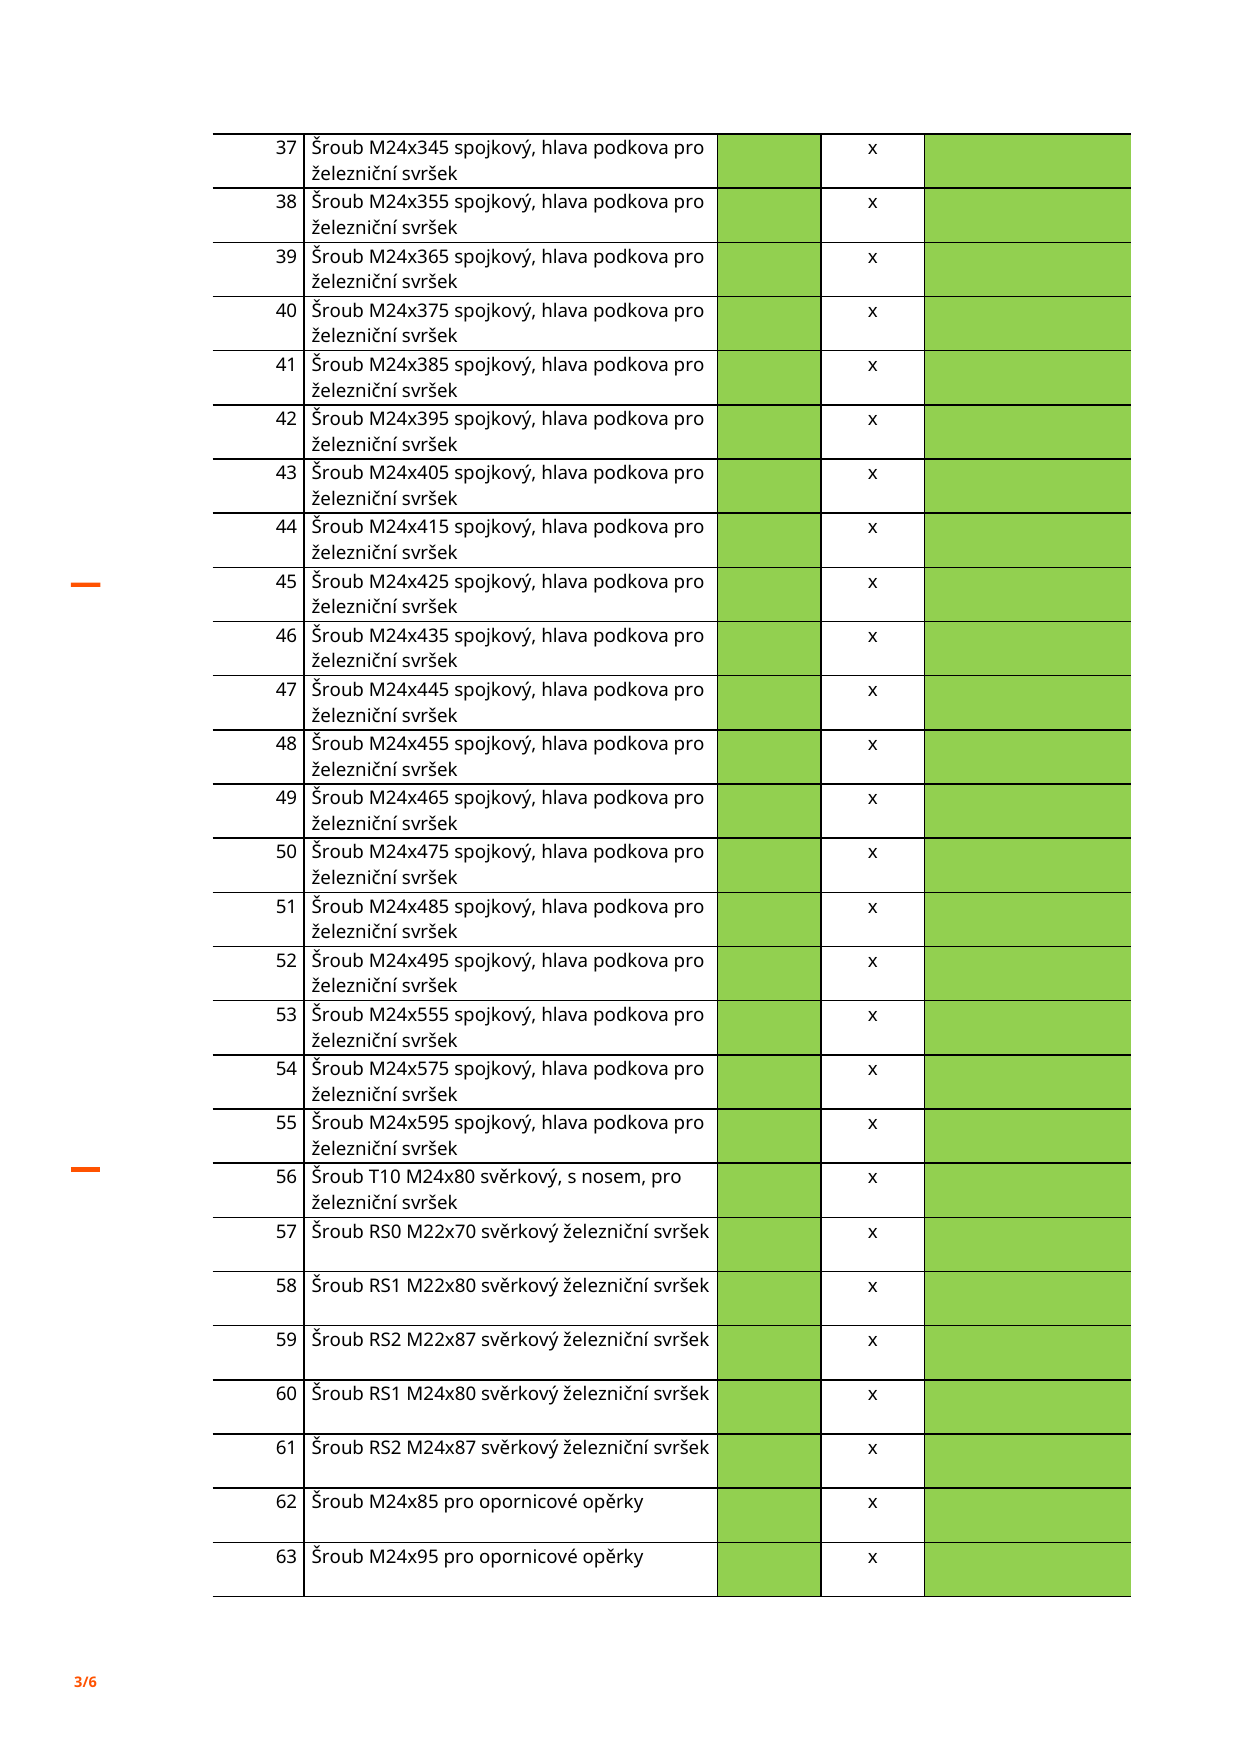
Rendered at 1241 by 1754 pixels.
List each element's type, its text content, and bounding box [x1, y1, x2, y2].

table_cell 60 [213, 1381, 303, 1433]
table_cell [718, 839, 820, 891]
table_cell x [822, 1326, 924, 1379]
table_cell Šroub M24x395 spojkový, hlava podkova pro železniční svršek [305, 406, 717, 458]
table_cell x [822, 1272, 924, 1325]
table_cell [718, 568, 820, 621]
table_cell Šroub M24x95 pro opornicové opěrky [305, 1543, 717, 1596]
table_cell [718, 243, 820, 296]
table_cell Šroub RS0 M22x70 svěrkový železniční svršek [305, 1218, 717, 1271]
table_cell 43 [213, 460, 303, 512]
table_cell [925, 1272, 1131, 1325]
table_cell [925, 893, 1131, 946]
table_cell [718, 1164, 820, 1216]
table_cell Šroub M24x375 spojkový, hlava podkova pro železniční svršek [305, 297, 717, 350]
table_cell Šroub M24x385 spojkový, hlava podkova pro železniční svršek [305, 351, 717, 404]
table_cell 55 [213, 1110, 303, 1162]
table_cell 38 [213, 189, 303, 241]
table_cell x [822, 893, 924, 946]
table_cell 40 [213, 297, 303, 350]
table_cell Šroub M24x595 spojkový, hlava podkova pro železniční svršek [305, 1110, 717, 1162]
table_cell Šroub M24x355 spojkový, hlava podkova pro železniční svršek [305, 189, 717, 241]
table_cell Šroub M24x485 spojkový, hlava podkova pro železniční svršek [305, 893, 717, 946]
table_cell [925, 1110, 1131, 1162]
table_cell x [822, 731, 924, 783]
table_cell Šroub M24x345 spojkový, hlava podkova pro železniční svršek [305, 135, 717, 187]
table_cell [925, 1001, 1131, 1054]
table_cell [718, 1435, 820, 1487]
table_cell Šroub M24x575 spojkový, hlava podkova pro železniční svršek [305, 1056, 717, 1108]
table_cell [925, 406, 1131, 458]
table_cell x [822, 1001, 924, 1054]
table_cell [718, 1110, 820, 1162]
table_cell x [822, 406, 924, 458]
table_cell [925, 785, 1131, 837]
table_cell 61 [213, 1435, 303, 1487]
table_cell Šroub M24x425 spojkový, hlava podkova pro železniční svršek [305, 568, 717, 621]
table_cell Šroub M24x85 pro opornicové opěrky [305, 1489, 717, 1541]
table_cell [925, 676, 1131, 729]
table_cell [718, 731, 820, 783]
table_cell x [822, 460, 924, 512]
table_cell Šroub RS1 M24x80 svěrkový železniční svršek [305, 1381, 717, 1433]
table_cell [718, 460, 820, 512]
table_cell 44 [213, 514, 303, 566]
table_cell x [822, 1218, 924, 1271]
table_cell Šroub M24x465 spojkový, hlava podkova pro železniční svršek [305, 785, 717, 837]
table_cell Šroub RS2 M22x87 svěrkový železniční svršek [305, 1326, 717, 1379]
table_cell 59 [213, 1326, 303, 1379]
table_cell [718, 676, 820, 729]
table_cell 52 [213, 947, 303, 1000]
table_cell [718, 1001, 820, 1054]
table_cell [718, 406, 820, 458]
table_cell 50 [213, 839, 303, 891]
table_cell Šroub M24x495 spojkový, hlava podkova pro železniční svršek [305, 947, 717, 1000]
table_cell [718, 893, 820, 946]
table_cell 57 [213, 1218, 303, 1271]
table_cell [925, 622, 1131, 675]
table_cell [718, 947, 820, 1000]
table_cell x [822, 622, 924, 675]
table_cell x [822, 1543, 924, 1596]
table_cell [718, 1326, 820, 1379]
table_cell Šroub T10 M24x80 svěrkový, s nosem, pro železniční svršek [305, 1164, 717, 1216]
table_cell 37 [213, 135, 303, 187]
table_cell x [822, 1489, 924, 1541]
table_cell 63 [213, 1543, 303, 1596]
table_cell 58 [213, 1272, 303, 1325]
table_cell [718, 1543, 820, 1596]
table_cell Šroub M24x365 spojkový, hlava podkova pro železniční svršek [305, 243, 717, 296]
table_cell Šroub RS2 M24x87 svěrkový železniční svršek [305, 1435, 717, 1487]
table_cell [718, 1381, 820, 1433]
table_cell 41 [213, 351, 303, 404]
table_cell Šroub M24x435 spojkový, hlava podkova pro železniční svršek [305, 622, 717, 675]
table_cell x [822, 785, 924, 837]
table_cell [718, 297, 820, 350]
table_cell x [822, 1381, 924, 1433]
table_cell 49 [213, 785, 303, 837]
table_cell Šroub M24x555 spojkový, hlava podkova pro železniční svršek [305, 1001, 717, 1054]
table_cell 62 [213, 1489, 303, 1541]
table_cell 53 [213, 1001, 303, 1054]
table_cell [925, 1326, 1131, 1379]
table_cell [925, 135, 1131, 187]
table_cell x [822, 189, 924, 241]
table_cell [925, 947, 1131, 1000]
table_cell [718, 514, 820, 566]
table_cell Šroub M24x475 spojkový, hlava podkova pro železniční svršek [305, 839, 717, 891]
table_cell Šroub RS1 M22x80 svěrkový železniční svršek [305, 1272, 717, 1325]
table_cell [718, 1218, 820, 1271]
table_cell x [822, 135, 924, 187]
table_cell 54 [213, 1056, 303, 1108]
table_cell x [822, 514, 924, 566]
table_cell [925, 731, 1131, 783]
table_cell x [822, 1110, 924, 1162]
table_cell [718, 351, 820, 404]
table_cell [925, 1489, 1131, 1541]
table_cell x [822, 297, 924, 350]
table_cell [718, 1056, 820, 1108]
table_cell [925, 568, 1131, 621]
table_cell [718, 622, 820, 675]
table_cell [925, 1381, 1131, 1433]
table_cell Šroub M24x405 spojkový, hlava podkova pro železniční svršek [305, 460, 717, 512]
table_cell [925, 351, 1131, 404]
table_cell x [822, 243, 924, 296]
table_cell Šroub M24x445 spojkový, hlava podkova pro železniční svršek [305, 676, 717, 729]
table_cell [925, 1164, 1131, 1216]
table_cell x [822, 568, 924, 621]
table_cell [718, 189, 820, 241]
table_cell [718, 135, 820, 187]
table_cell [925, 514, 1131, 566]
table_cell 39 [213, 243, 303, 296]
table_cell [925, 189, 1131, 241]
table_cell [718, 1489, 820, 1541]
table_cell [925, 1543, 1131, 1596]
table_cell 46 [213, 622, 303, 675]
table_cell 42 [213, 406, 303, 458]
table_cell Šroub M24x415 spojkový, hlava podkova pro železniční svršek [305, 514, 717, 566]
table_cell 45 [213, 568, 303, 621]
table_cell [718, 785, 820, 837]
table_cell 56 [213, 1164, 303, 1216]
table_cell 48 [213, 731, 303, 783]
table_cell x [822, 1056, 924, 1108]
table_cell [718, 1272, 820, 1325]
table_cell x [822, 1435, 924, 1487]
table_cell x [822, 947, 924, 1000]
table_cell x [822, 351, 924, 404]
table_cell [925, 1218, 1131, 1271]
table_cell [925, 839, 1131, 891]
table_cell x [822, 839, 924, 891]
table_cell 51 [213, 893, 303, 946]
table_cell x [822, 1164, 924, 1216]
table_cell Šroub M24x455 spojkový, hlava podkova pro železniční svršek [305, 731, 717, 783]
table_cell [925, 243, 1131, 296]
table_cell x [822, 676, 924, 729]
table_cell [925, 1435, 1131, 1487]
table_cell 47 [213, 676, 303, 729]
table_cell [925, 297, 1131, 350]
table_cell [925, 460, 1131, 512]
table_cell [925, 1056, 1131, 1108]
